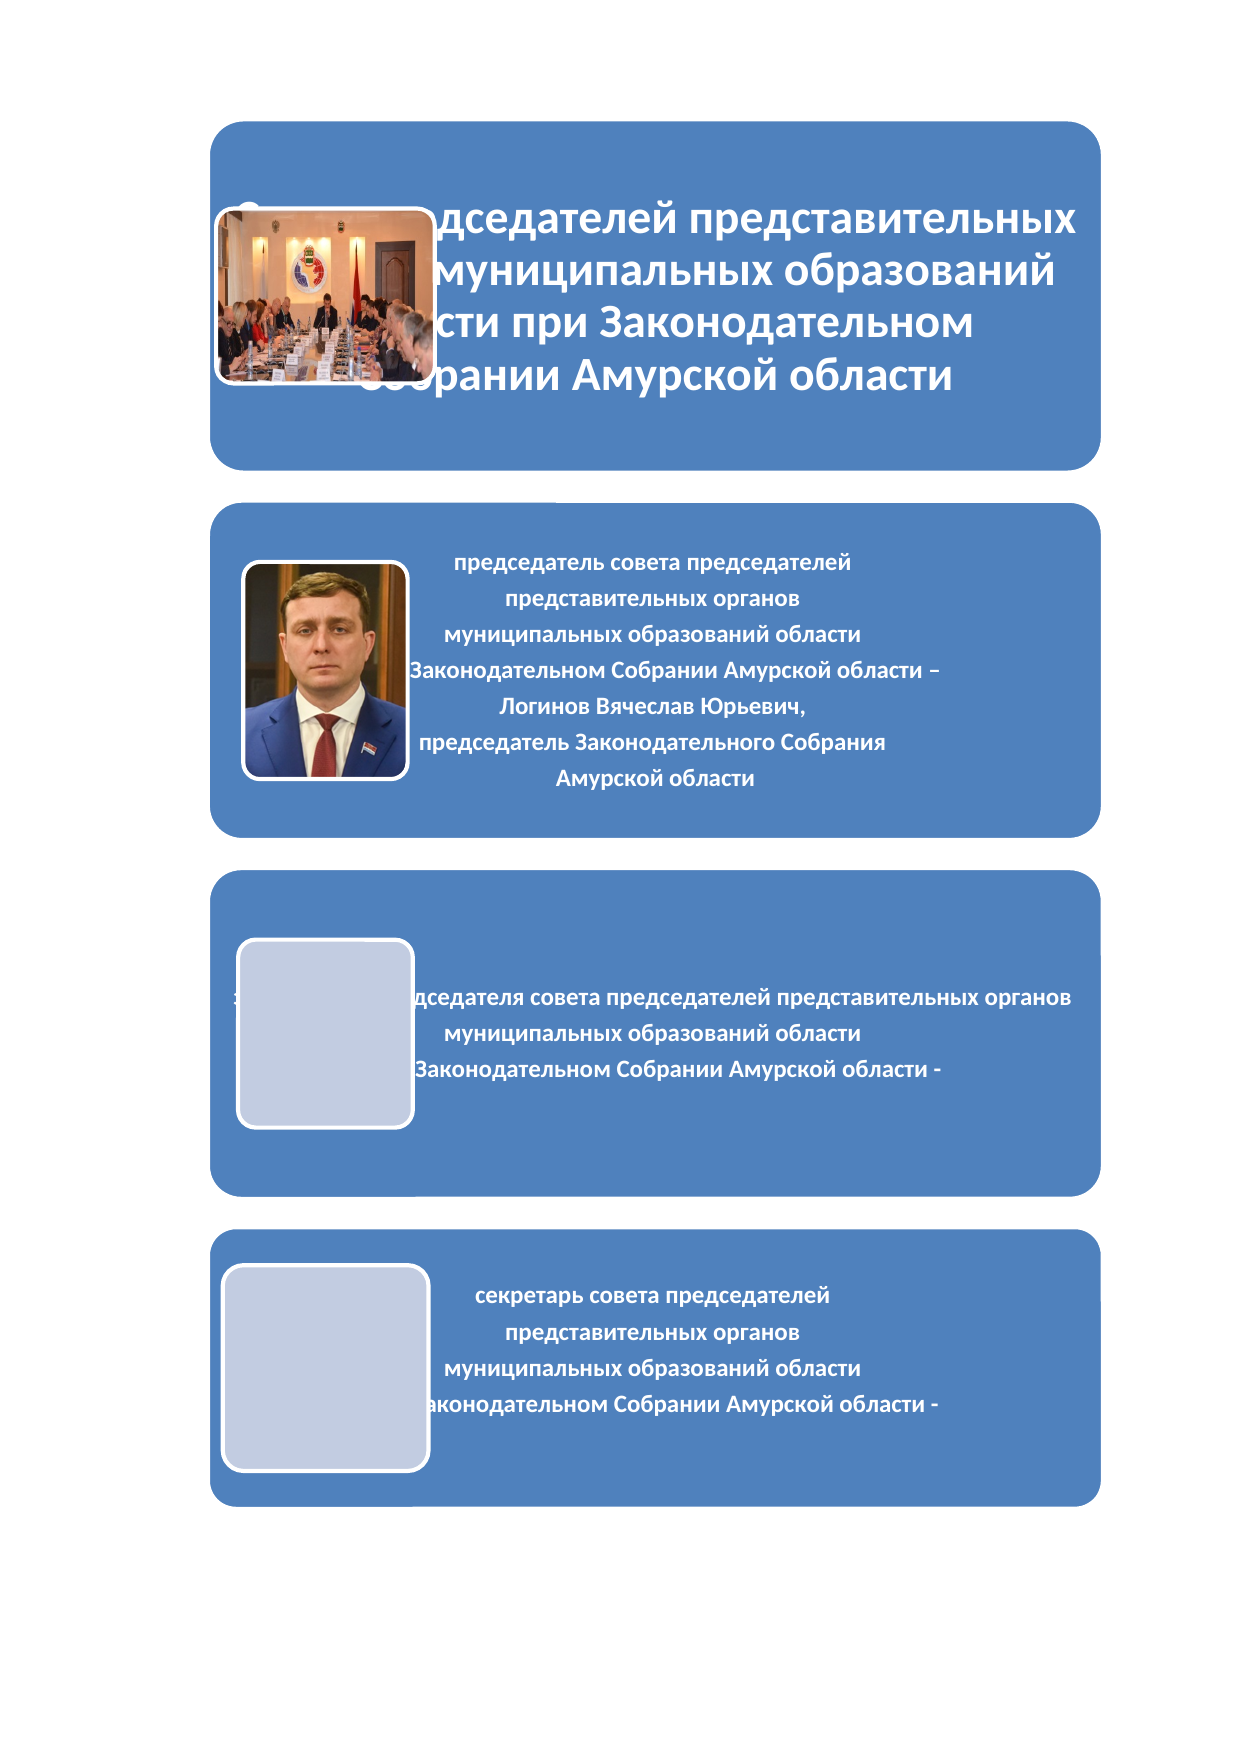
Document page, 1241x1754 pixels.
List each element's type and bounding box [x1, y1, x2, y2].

picture [246, 564, 405, 776]
picture [219, 211, 432, 381]
